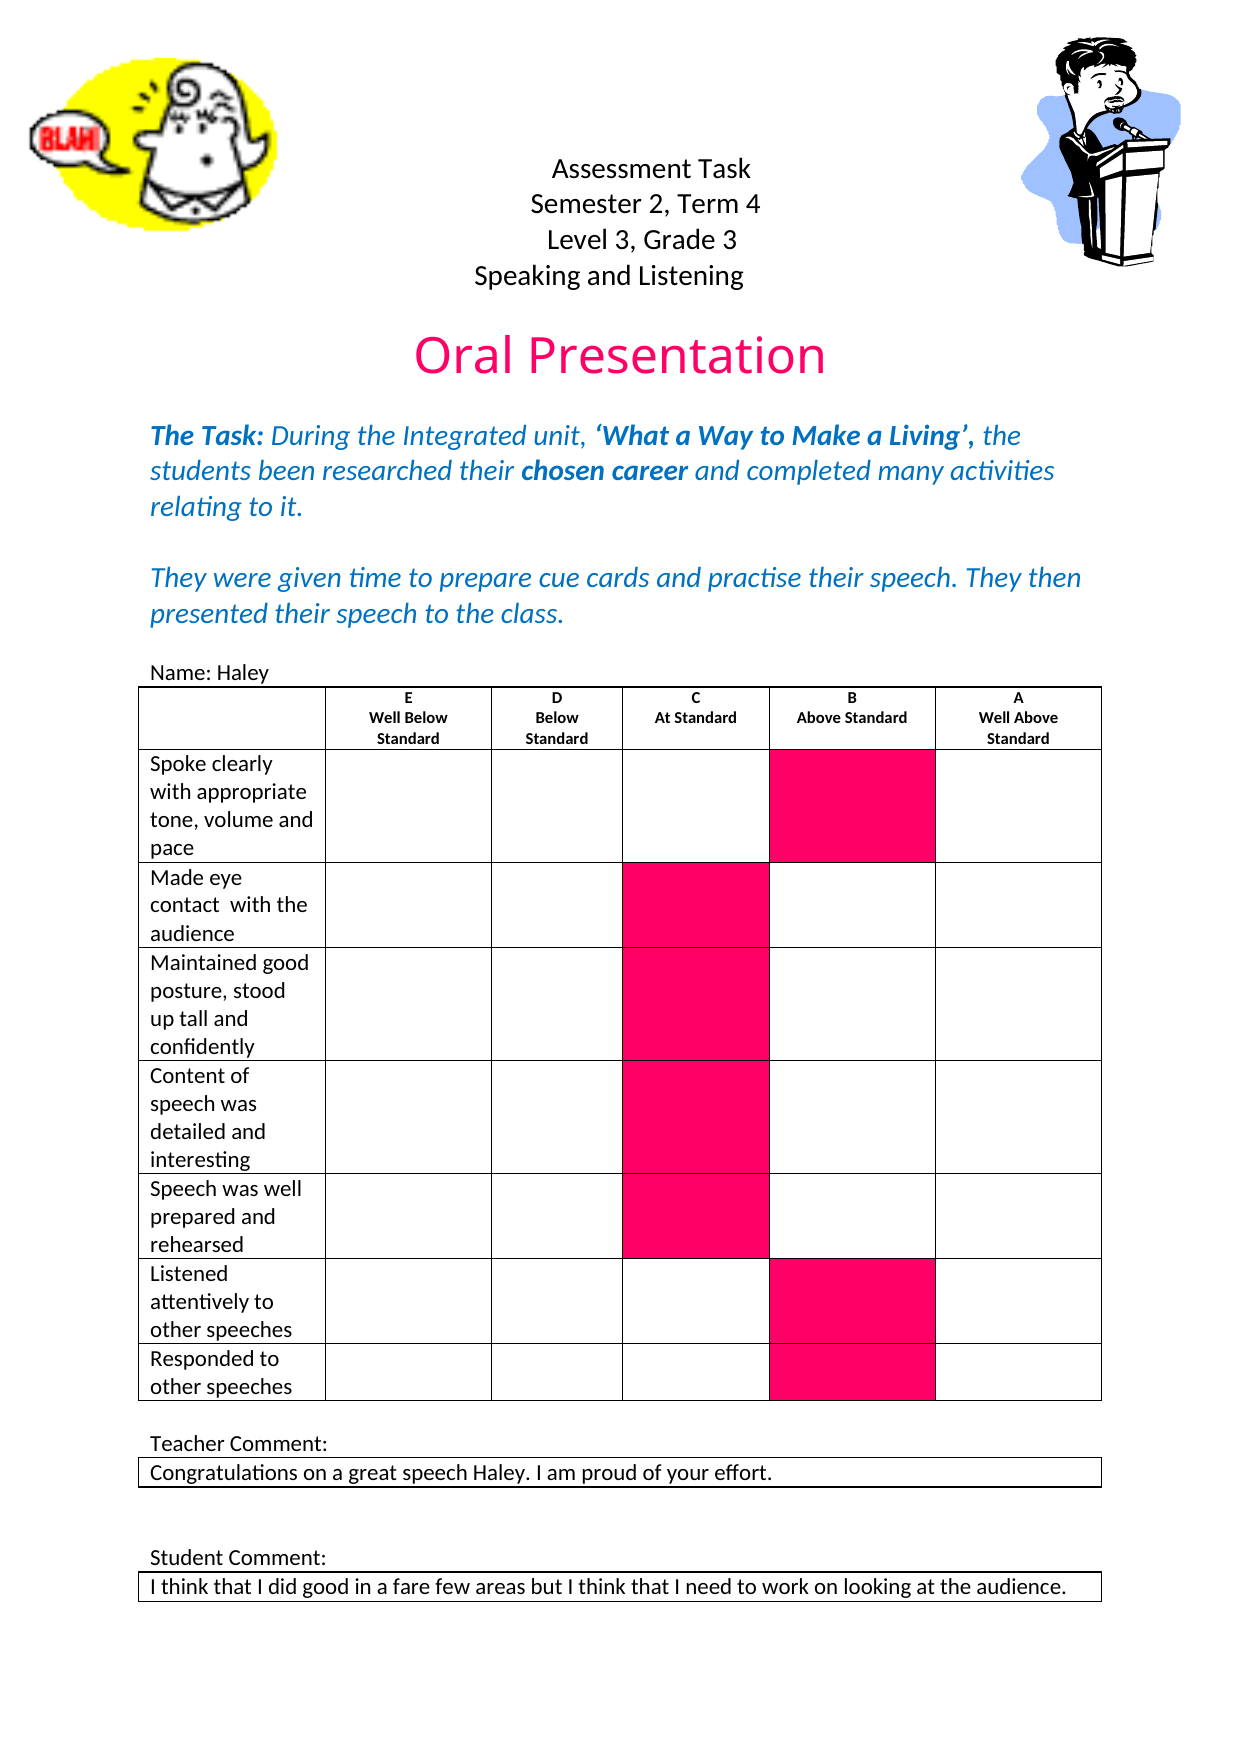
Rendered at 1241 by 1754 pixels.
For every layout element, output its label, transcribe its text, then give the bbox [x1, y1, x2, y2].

table_cell [623, 1344, 769, 1400]
table_cell [623, 750, 769, 862]
table_cell [326, 948, 491, 1060]
table_header Congratulations on a great speech Haley. I am proud of your effort. [139, 1458, 1101, 1486]
table_cell Content of speech was detailed and interesting [139, 1061, 325, 1173]
table_cell [770, 863, 935, 947]
table_cell [492, 948, 622, 1060]
table_header E Well Below Standard [326, 688, 491, 748]
table_cell [492, 863, 622, 947]
table_cell [492, 1259, 622, 1343]
table_cell [936, 750, 1101, 862]
table_cell [326, 1259, 491, 1343]
table_cell [936, 948, 1101, 1060]
table_cell [936, 1344, 1101, 1400]
table_cell [326, 863, 491, 947]
table_cell [492, 1344, 622, 1400]
table_cell [770, 948, 935, 1060]
table_cell [326, 1061, 491, 1173]
text Oral Presentation [150, 321, 1090, 389]
table_cell Speech was well prepared and rehearsed [139, 1174, 325, 1258]
table_cell Responded to other speeches [139, 1344, 325, 1400]
table_cell [326, 750, 491, 862]
table_header [139, 688, 325, 748]
text Name: Haley [150, 658, 1090, 686]
table_cell [326, 1174, 491, 1258]
table_cell [492, 750, 622, 862]
table_cell [936, 1061, 1101, 1173]
table_cell [936, 863, 1101, 947]
picture [27, 57, 282, 233]
table_cell [623, 863, 769, 947]
table_cell [770, 750, 935, 862]
table_cell Maintained good posture, stood up tall and confidently [139, 948, 325, 1060]
table_cell Listened attentively to other speeches [139, 1259, 325, 1343]
table_header A Well Above Standard [936, 688, 1101, 748]
table_header I think that I did good in a fare few areas but I think that I need to work on looking at the audience. [139, 1573, 1101, 1601]
text They were given time to prepare cue cards and practise their speech. They then presented their speech to the class. [150, 559, 1090, 630]
table_cell [770, 1174, 935, 1258]
table_cell [623, 1174, 769, 1258]
table_cell [623, 1061, 769, 1173]
table_header C At Standard [623, 688, 769, 748]
table_header B Above Standard [770, 688, 935, 748]
table_cell [770, 1061, 935, 1173]
table_cell [936, 1259, 1101, 1343]
text Level 3, Grade 3 [150, 221, 1090, 257]
table_cell [623, 1259, 769, 1343]
table_cell [770, 1259, 935, 1343]
table_cell [326, 1344, 491, 1400]
text Student Comment: [150, 1543, 1090, 1571]
table_cell [492, 1174, 622, 1258]
text Semester 2, Term 4 [231, 186, 1090, 221]
table_cell [770, 1344, 935, 1400]
table_header D Below Standard [492, 688, 622, 748]
text The Task: During the Integrated unit, ‘What a Way to Make a Living’, the students been researched their chosen career and completed many activities relating to it. [150, 417, 1090, 523]
table_cell Made eye contact with the audience [139, 863, 325, 947]
table_cell [623, 948, 769, 1060]
text Speaking and Listening [150, 257, 1090, 292]
table_cell [936, 1174, 1101, 1258]
text Teacher Comment: [150, 1429, 1090, 1457]
table_cell Spoke clearly with appropriate tone, volume and pace [139, 750, 325, 862]
text Assessment Task [267, 150, 1090, 186]
table_cell [492, 1061, 622, 1173]
